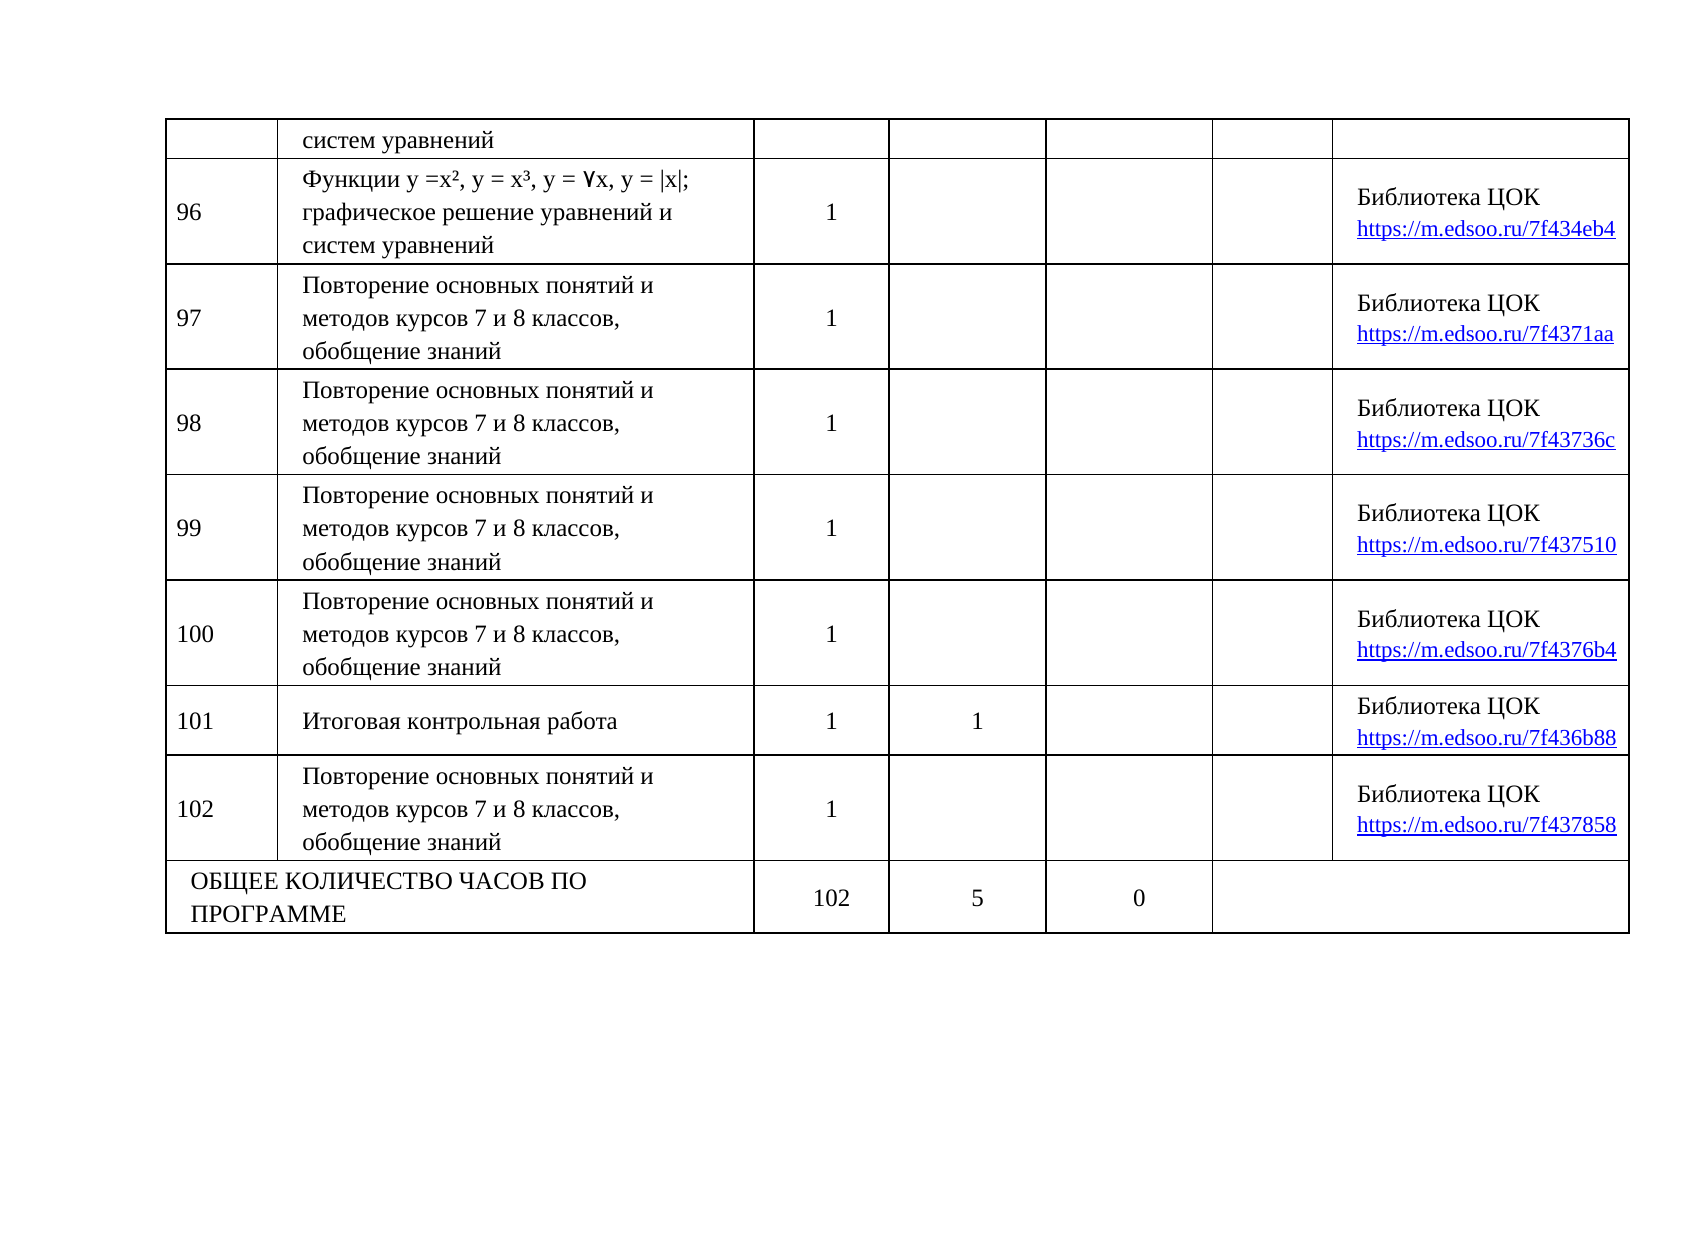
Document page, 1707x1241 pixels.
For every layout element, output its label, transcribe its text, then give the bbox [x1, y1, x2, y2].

table_cell [890, 120, 1045, 157]
table_cell 1 [890, 686, 1045, 754]
table_cell [890, 581, 1045, 684]
table_cell Библиотека ЦОК https://m.edsoo.ru/7f437510 [1333, 475, 1628, 579]
table_cell [1213, 475, 1332, 579]
table_cell 96 [167, 159, 277, 263]
table_cell Библиотека ЦОК https://m.edsoo.ru/7f4371aa [1333, 265, 1628, 368]
table_cell 0 [1047, 861, 1212, 932]
table_cell [1213, 581, 1332, 684]
table_cell 1 [755, 159, 888, 263]
table_cell [890, 370, 1045, 474]
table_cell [278, 120, 753, 157]
table_cell Повторение основных понятий и методов курсов 7 и 8 классов, обобщение знаний [278, 756, 753, 859]
table_cell [1047, 756, 1212, 859]
table_cell Повторение основных понятий и методов курсов 7 и 8 классов, обобщение знаний [278, 581, 753, 684]
table_cell [1213, 265, 1332, 368]
table_cell [1047, 159, 1212, 263]
table_cell [1213, 120, 1332, 157]
table_cell 5 [890, 861, 1045, 932]
table_cell 1 [755, 756, 888, 859]
table_cell Повторение основных понятий и методов курсов 7 и 8 классов, обобщение знаний [278, 370, 753, 474]
table_cell [1213, 159, 1332, 263]
table_cell [1047, 581, 1212, 684]
table_cell ОБЩЕЕ КОЛИЧЕСТВО ЧАСОВ ПО ПРОГРАММЕ [167, 861, 753, 932]
table_cell [1213, 370, 1332, 474]
table_cell 95 [167, 120, 277, 157]
table_cell Библиотека ЦОК https://m.edsoo.ru/7f436b88 [1333, 686, 1628, 754]
table_cell 102 [167, 756, 277, 859]
table_cell 102 [755, 861, 888, 932]
table_cell [1047, 370, 1212, 474]
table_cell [278, 159, 753, 263]
table_cell 1 [755, 265, 888, 368]
table_cell [1213, 756, 1332, 859]
table_cell [1213, 686, 1332, 754]
table_cell 1 [755, 120, 888, 157]
table_cell [890, 756, 1045, 859]
table_cell [1047, 686, 1212, 754]
table_cell 1 [755, 686, 888, 754]
table_cell [890, 265, 1045, 368]
table_cell Библиотека ЦОК https://m.edsoo.ru/7f43736c [1333, 370, 1628, 474]
table_cell 1 [755, 581, 888, 684]
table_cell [1333, 120, 1628, 157]
table_cell Библиотека ЦОК https://m.edsoo.ru/7f4376b4 [1333, 581, 1628, 684]
table_cell 98 [167, 370, 277, 474]
table_cell [890, 159, 1045, 263]
table_cell 1 [755, 370, 888, 474]
table_cell 100 [167, 581, 277, 684]
table_cell Итоговая контрольная работа [278, 686, 753, 754]
table_cell 97 [167, 265, 277, 368]
table_cell Повторение основных понятий и методов курсов 7 и 8 классов, обобщение знаний [278, 475, 753, 579]
table_cell [1047, 120, 1212, 157]
table_cell 99 [167, 475, 277, 579]
table_cell Библиотека ЦОК https://m.edsoo.ru/7f437858 [1333, 756, 1628, 859]
table_cell Повторение основных понятий и методов курсов 7 и 8 классов, обобщение знаний [278, 265, 753, 368]
table_cell [1047, 265, 1212, 368]
table_cell 1 [755, 475, 888, 579]
table_cell 101 [167, 686, 277, 754]
table_cell [1213, 861, 1628, 932]
table_cell [1047, 475, 1212, 579]
table_cell Библиотека ЦОК https://m.edsoo.ru/7f434eb4 [1333, 159, 1628, 263]
table_cell [890, 475, 1045, 579]
